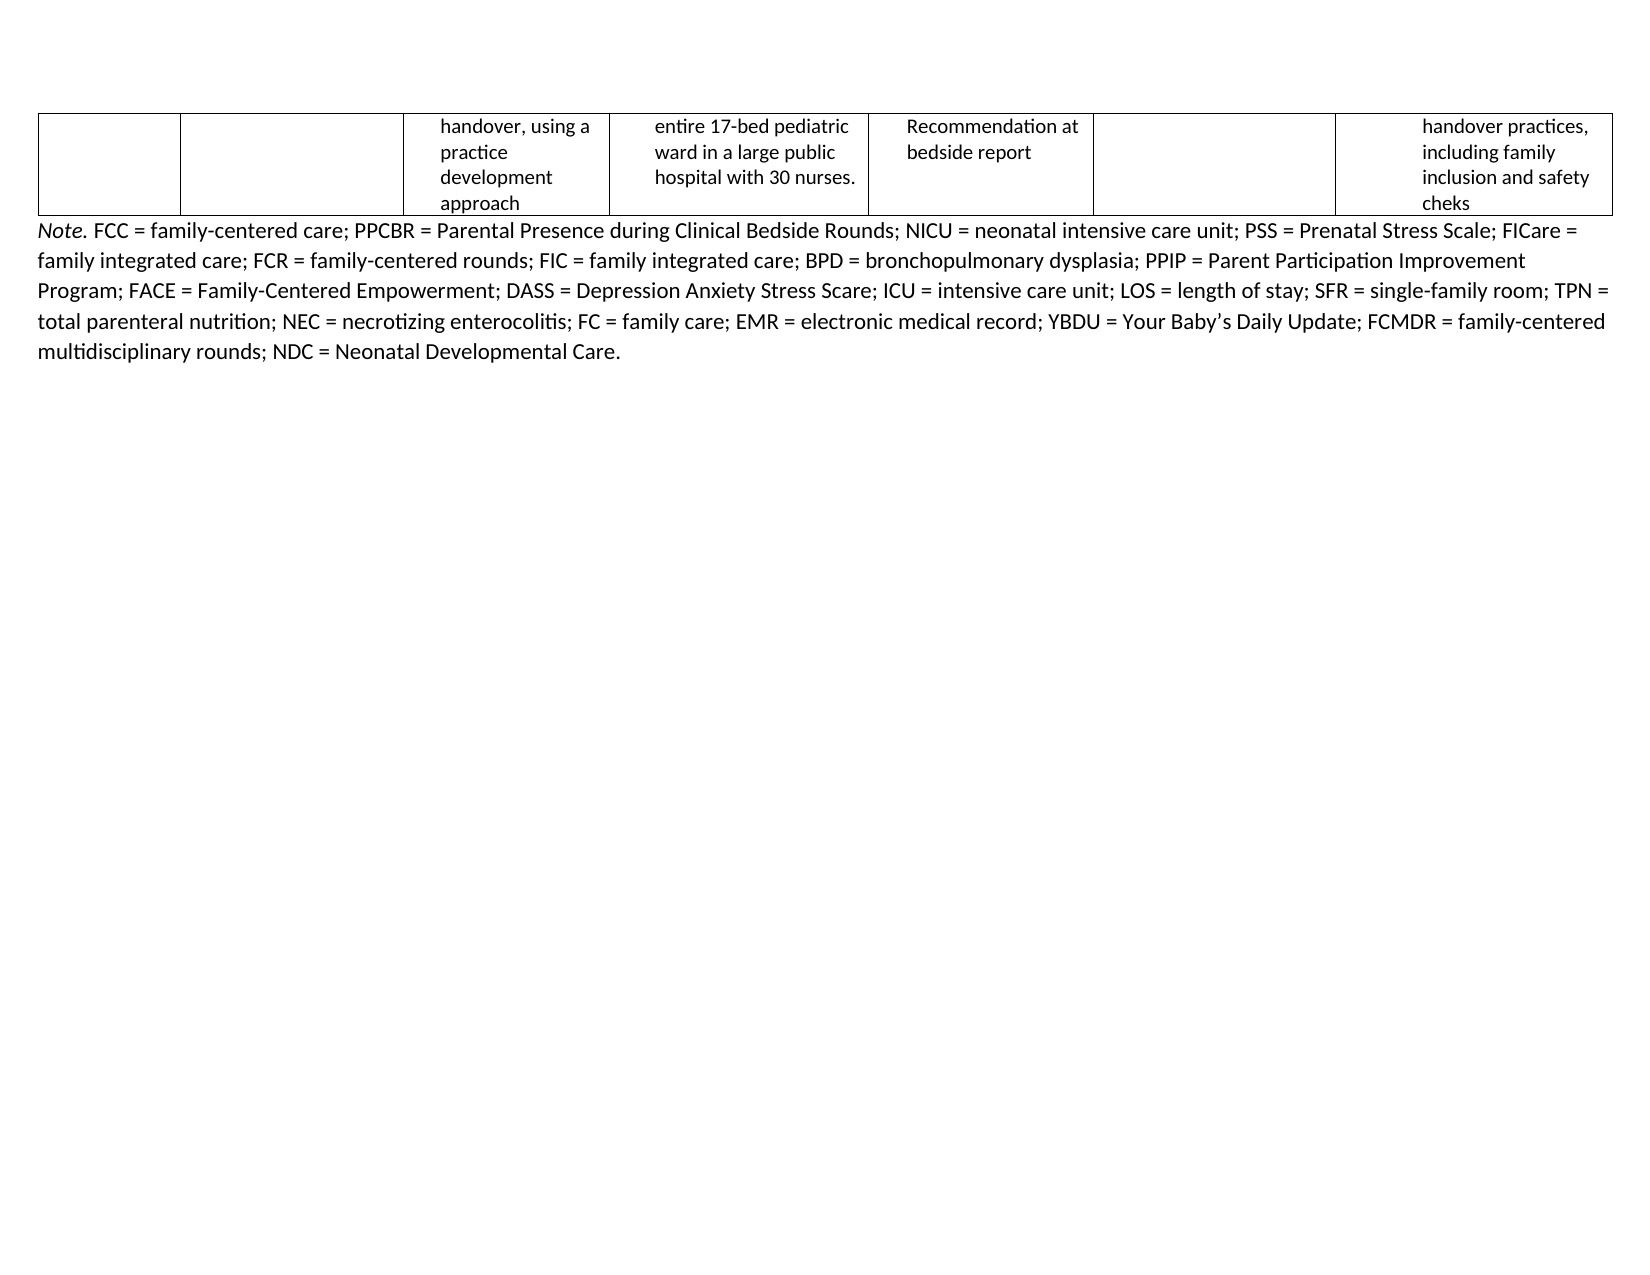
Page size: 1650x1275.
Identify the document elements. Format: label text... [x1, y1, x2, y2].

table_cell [39, 114, 180, 215]
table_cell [404, 114, 609, 215]
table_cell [869, 114, 1093, 215]
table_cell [181, 114, 403, 215]
text Note. FCC = family-centered care; PPCBR = Parental Presence during Clinical Bedside Rounds; NICU = neonatal intensive care unit; PSS = Prenatal Stress Scale; FICare = family integrated care; FCR = family-centered rounds; FIC = family integrated care; BPD = bronchopulmonary dysplasia; PPIP = Parent Participation Improvement Program; FACE = Family-Centered Empowerment; DASS = Depression Anxiety Stress Scare; ICU = intensive care unit; LOS = length of stay; SFR = single-family room; TPN = total parenteral nutrition; NEC = necrotizing enterocolitis; FC = family care; EMR = electronic medical record; YBDU = Your Baby’s Daily Update; FCMDR = family-centered multidisciplinary rounds; NDC = Neonatal Developmental Care. [37, 216, 1612, 365]
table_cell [610, 114, 868, 215]
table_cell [1336, 114, 1612, 215]
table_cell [1094, 114, 1335, 215]
